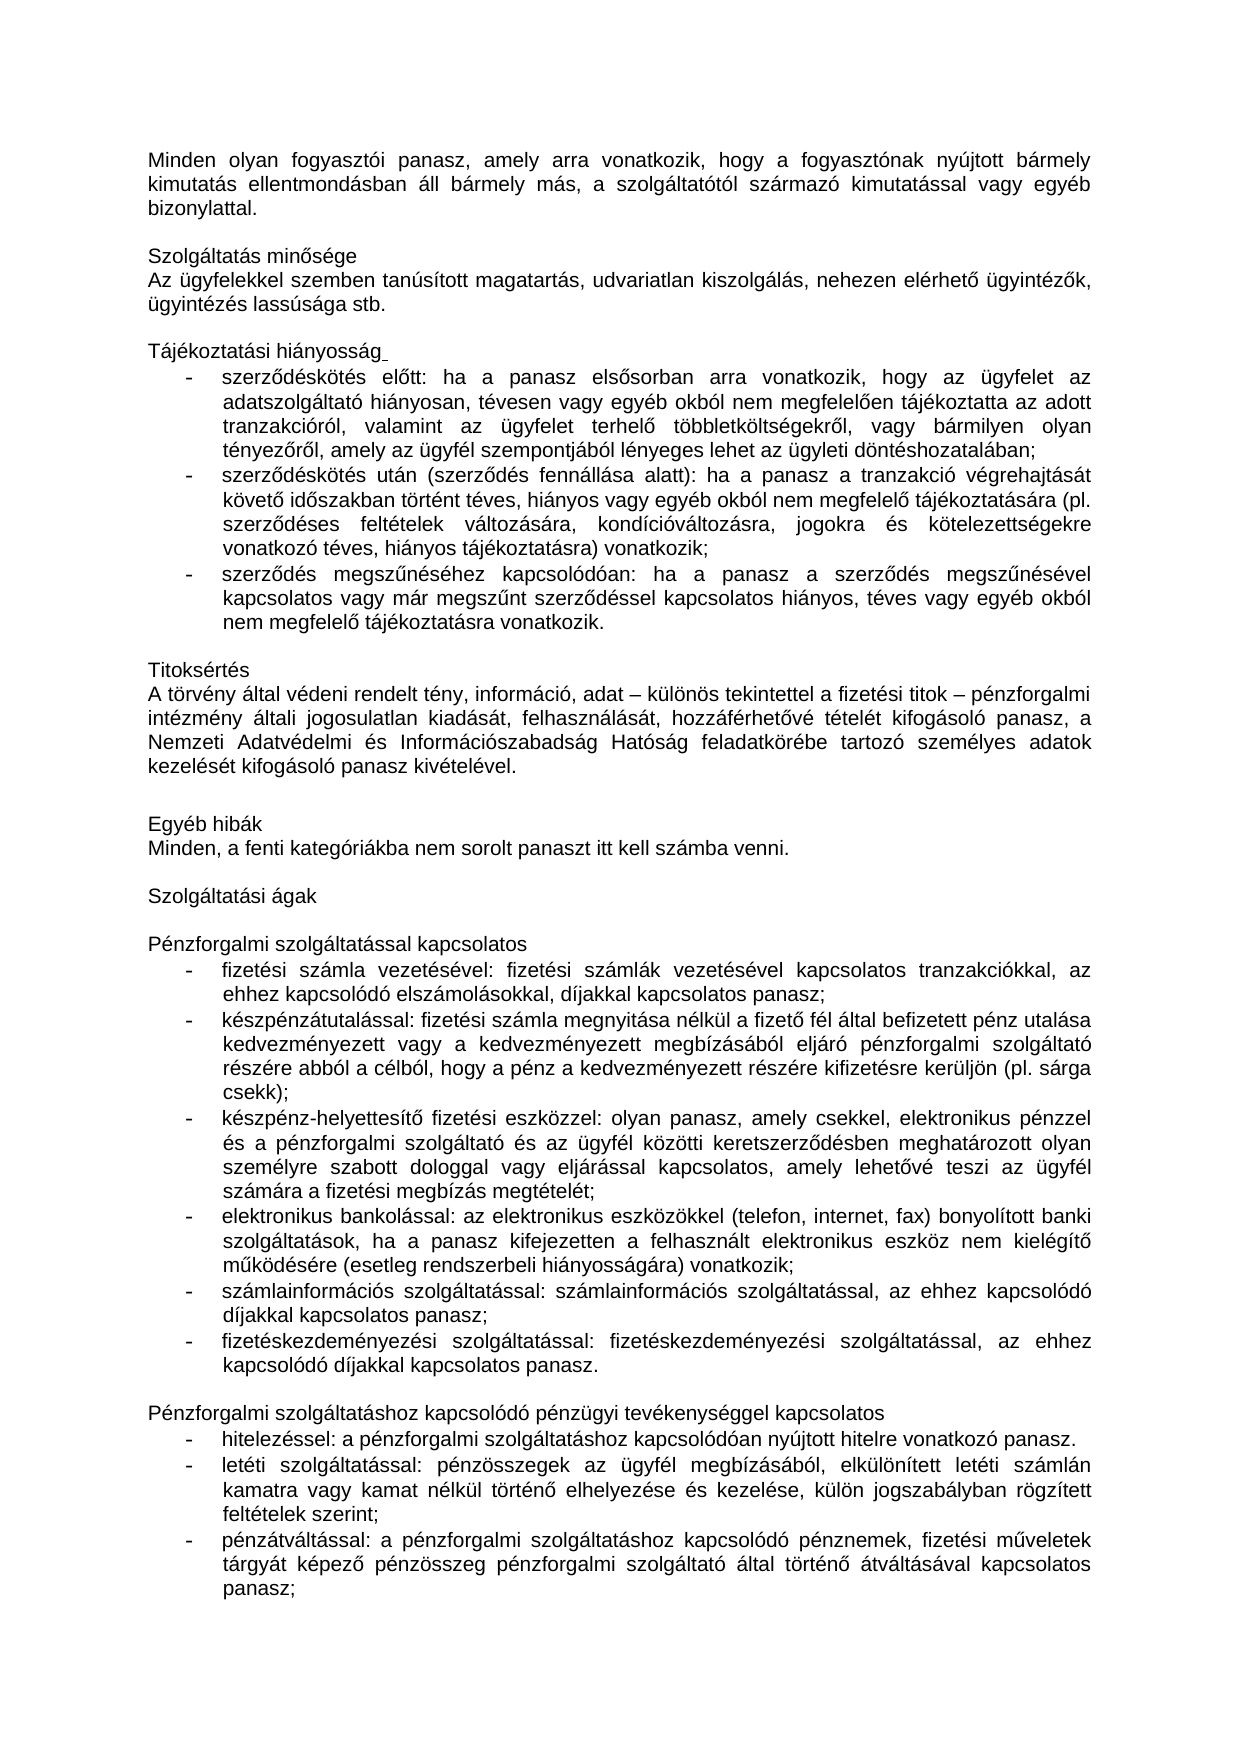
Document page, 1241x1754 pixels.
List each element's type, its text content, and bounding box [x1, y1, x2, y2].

text Pénzforgalmi szolgáltatással kapcsolatos [148, 932, 1092, 956]
text Szolgáltatási ágak [148, 884, 1092, 908]
list szerződéskötés előtt: ha a panasz elsősorban arra vonatkozik, hogy az ügyfelet az adatszolgáltató hiányosan, tévesen vagy egyéb okból nem megfelelően tájékoztatta az adott tranzakcióról, valamint az ügyfelet terhelő többletköltségekről, vagy bármilyen olyan tényezőről, amely az ügyfél szempontjából lényeges lehet az ügyleti döntéshozatalában; [185, 363, 1092, 462]
list letéti szolgáltatással: pénzösszegek az ügyfél megbízásából, elkülönített letéti számlán kamatra vagy kamat nélkül történő elhelyezése és kezelése, külön jogszabályban rögzített feltételek szerint; [185, 1452, 1092, 1526]
list fizetéskezdeményezési szolgáltatással: fizetéskezdeményezési szolgáltatással, az ehhez kapcsolódó díjakkal kapcsolatos panasz. [185, 1327, 1092, 1377]
text Az ügyfelekkel szemben tanúsított magatartás, udvariatlan kiszolgálás, nehezen elérhető ügyintézők, ügyintézés lassúsága stb. [148, 267, 1092, 315]
list elektronikus bankolással: az elektronikus eszközökkel (telefon, internet, fax) bonyolított banki szolgáltatások, ha a panasz kifejezetten a felhasznált elektronikus eszköz nem kielégítő működésére (esetleg rendszerbeli hiányosságára) vonatkozik; [185, 1202, 1092, 1277]
text Minden, a fenti kategóriákba nem sorolt panaszt itt kell számba venni. [148, 836, 1092, 860]
list készpénz-helyettesítő fizetési eszközzel: olyan panasz, amely csekkel, elektronikus pénzzel és a pénzforgalmi szolgáltató és az ügyfél közötti keretszerződésben meghatározott olyan személyre szabott dologgal vagy eljárással kapcsolatos, amely lehetővé teszi az ügyfél számára a fizetési megbízás megtételét; [185, 1104, 1092, 1202]
list szerződéskötés után (szerződés fennállása alatt): ha a panasz a tranzakció végrehajtását követő időszakban történt téves, hiányos vagy egyéb okból nem megfelelő tájékoztatására (pl. szerződéses feltételek változására, kondícióváltozásra, jogokra és kötelezettségekre vonatkozó téves, hiányos tájékoztatásra) vonatkozik; [185, 462, 1092, 560]
list szerződés megszűnéséhez kapcsolódóan: ha a panasz a szerződés megszűnésével kapcsolatos vagy már megszűnt szerződéssel kapcsolatos hiányos, téves vagy egyéb okból nem megfelelő tájékoztatásra vonatkozik. [185, 560, 1092, 634]
text Minden olyan fogyasztói panasz, amely arra vonatkozik, hogy a fogyasztónak nyújtott bármely kimutatás ellentmondásban áll bármely más, a szolgáltatótól származó kimutatással vagy egyéb bizonylattal. [148, 148, 1092, 219]
list fizetési számla vezetésével: fizetési számlák vezetésével kapcsolatos tranzakciókkal, az ehhez kapcsolódó elszámolásokkal, díjakkal kapcsolatos panasz; [185, 956, 1092, 1006]
list készpénzátutalással: fizetési számla megnyitása nélkül a fizető fél által befizetett pénz utalása kedvezményezett vagy a kedvezményezett megbízásából eljáró pénzforgalmi szolgáltató részére abból a célból, hogy a pénz a kedvezményezett részére kifizetésre kerüljön (pl. sárga csekk); [185, 1006, 1092, 1104]
text A törvény által védeni rendelt tény, információ, adat – különös tekintettel a fizetési titok – pénzforgalmi intézmény általi jogosulatlan kiadását, felhasználását, hozzáférhetővé tételét kifogásoló panasz, a Nemzeti Adatvédelmi és Információszabadság Hatóság feladatkörébe tartozó személyes adatok kezelését kifogásoló panasz kivételével. [148, 682, 1092, 778]
text Egyéb hibák [148, 812, 1092, 836]
text Szolgáltatás minősége [148, 243, 1092, 267]
text Titoksértés [148, 658, 1092, 682]
text Pénzforgalmi szolgáltatáshoz kapcsolódó pénzügyi tevékenységgel kapcsolatos [148, 1401, 1092, 1425]
list pénzátváltással: a pénzforgalmi szolgáltatáshoz kapcsolódó pénznemek, fizetési műveletek tárgyát képező pénzösszeg pénzforgalmi szolgáltató által történő átváltásával kapcsolatos panasz; [185, 1526, 1092, 1600]
text Tájékoztatási hiányosság [148, 339, 1092, 363]
list számlainformációs szolgáltatással: számlainformációs szolgáltatással, az ehhez kapcsolódó díjakkal kapcsolatos panasz; [185, 1277, 1092, 1327]
list hitelezéssel: a pénzforgalmi szolgáltatáshoz kapcsolódóan nyújtott hitelre vonatkozó panasz. [185, 1425, 1092, 1452]
